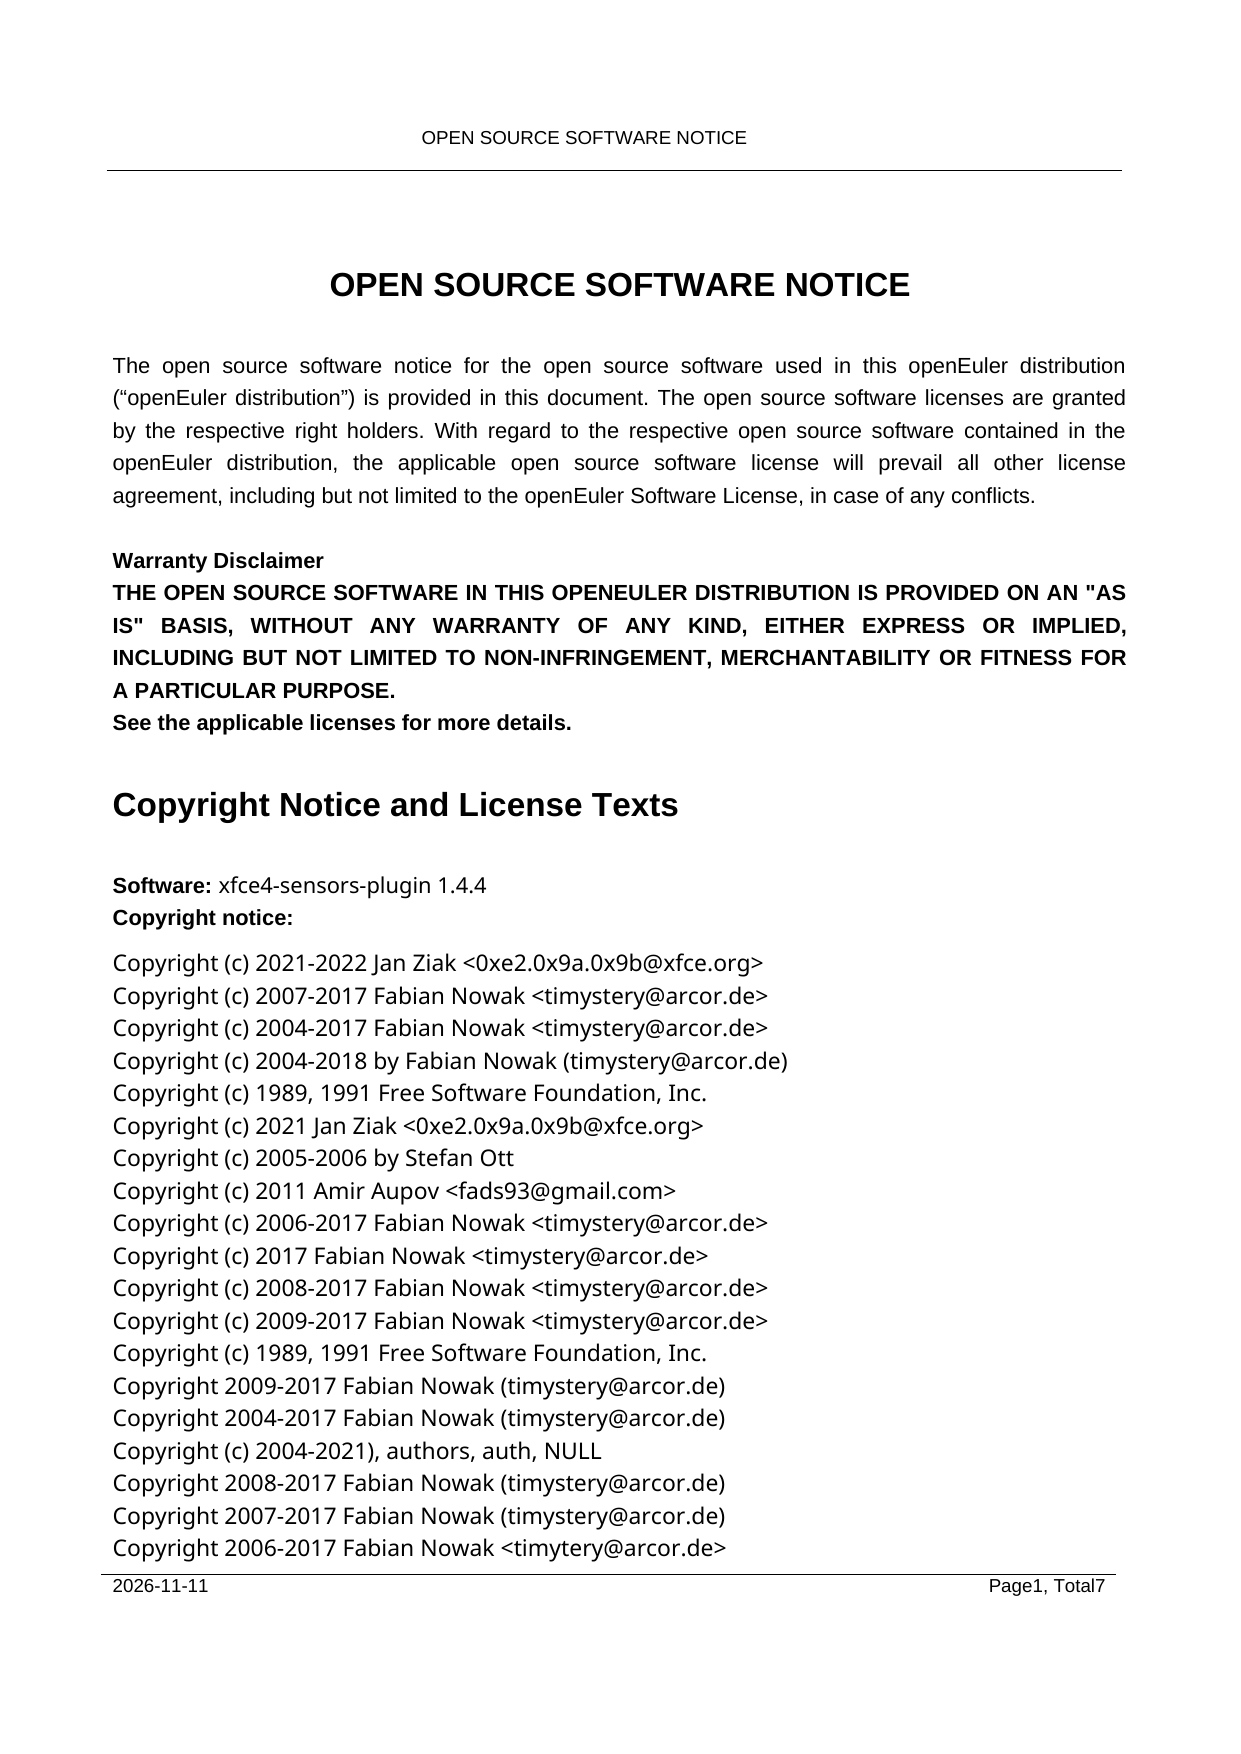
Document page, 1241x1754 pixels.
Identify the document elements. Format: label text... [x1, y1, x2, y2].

text Copyright Notice and License Texts [112, 771, 1128, 836]
text OPEN SOURCE SOFTWARE NOTICE [112, 251, 1128, 316]
text Warranty Disclaimer [112, 544, 1128, 576]
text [112, 947, 1128, 1564]
text THE OPEN SOURCE SOFTWARE IN THIS OPENEULER DISTRIBUTION IS PROVIDED ON AN "AS IS" BASIS, WITHOUT ANY WARRANTY OF ANY KIND, EITHER EXPRESS OR IMPLIED, INCLUDING BUT NOT LIMITED TO NON-INFRINGEMENT, MERCHANTABILITY OR FITNESS FOR A PARTICULAR PURPOSE. See the applicable licenses for more details. [112, 576, 1128, 739]
text Copyright notice: [112, 901, 1128, 934]
title Software: xfce4-sensors-plugin 1.4.4 [112, 869, 1128, 901]
text The open source software notice for the open source software used in this openEuler distribution (“openEuler distribution”) is provided in this document. The open source software licenses are granted by the respective right holders. With regard to the respective open source software contained in the openEuler distribution, the applicable open source software license will prevail all other license agreement, including but not limited to the openEuler Software License, in case of any conflicts. [112, 349, 1128, 511]
